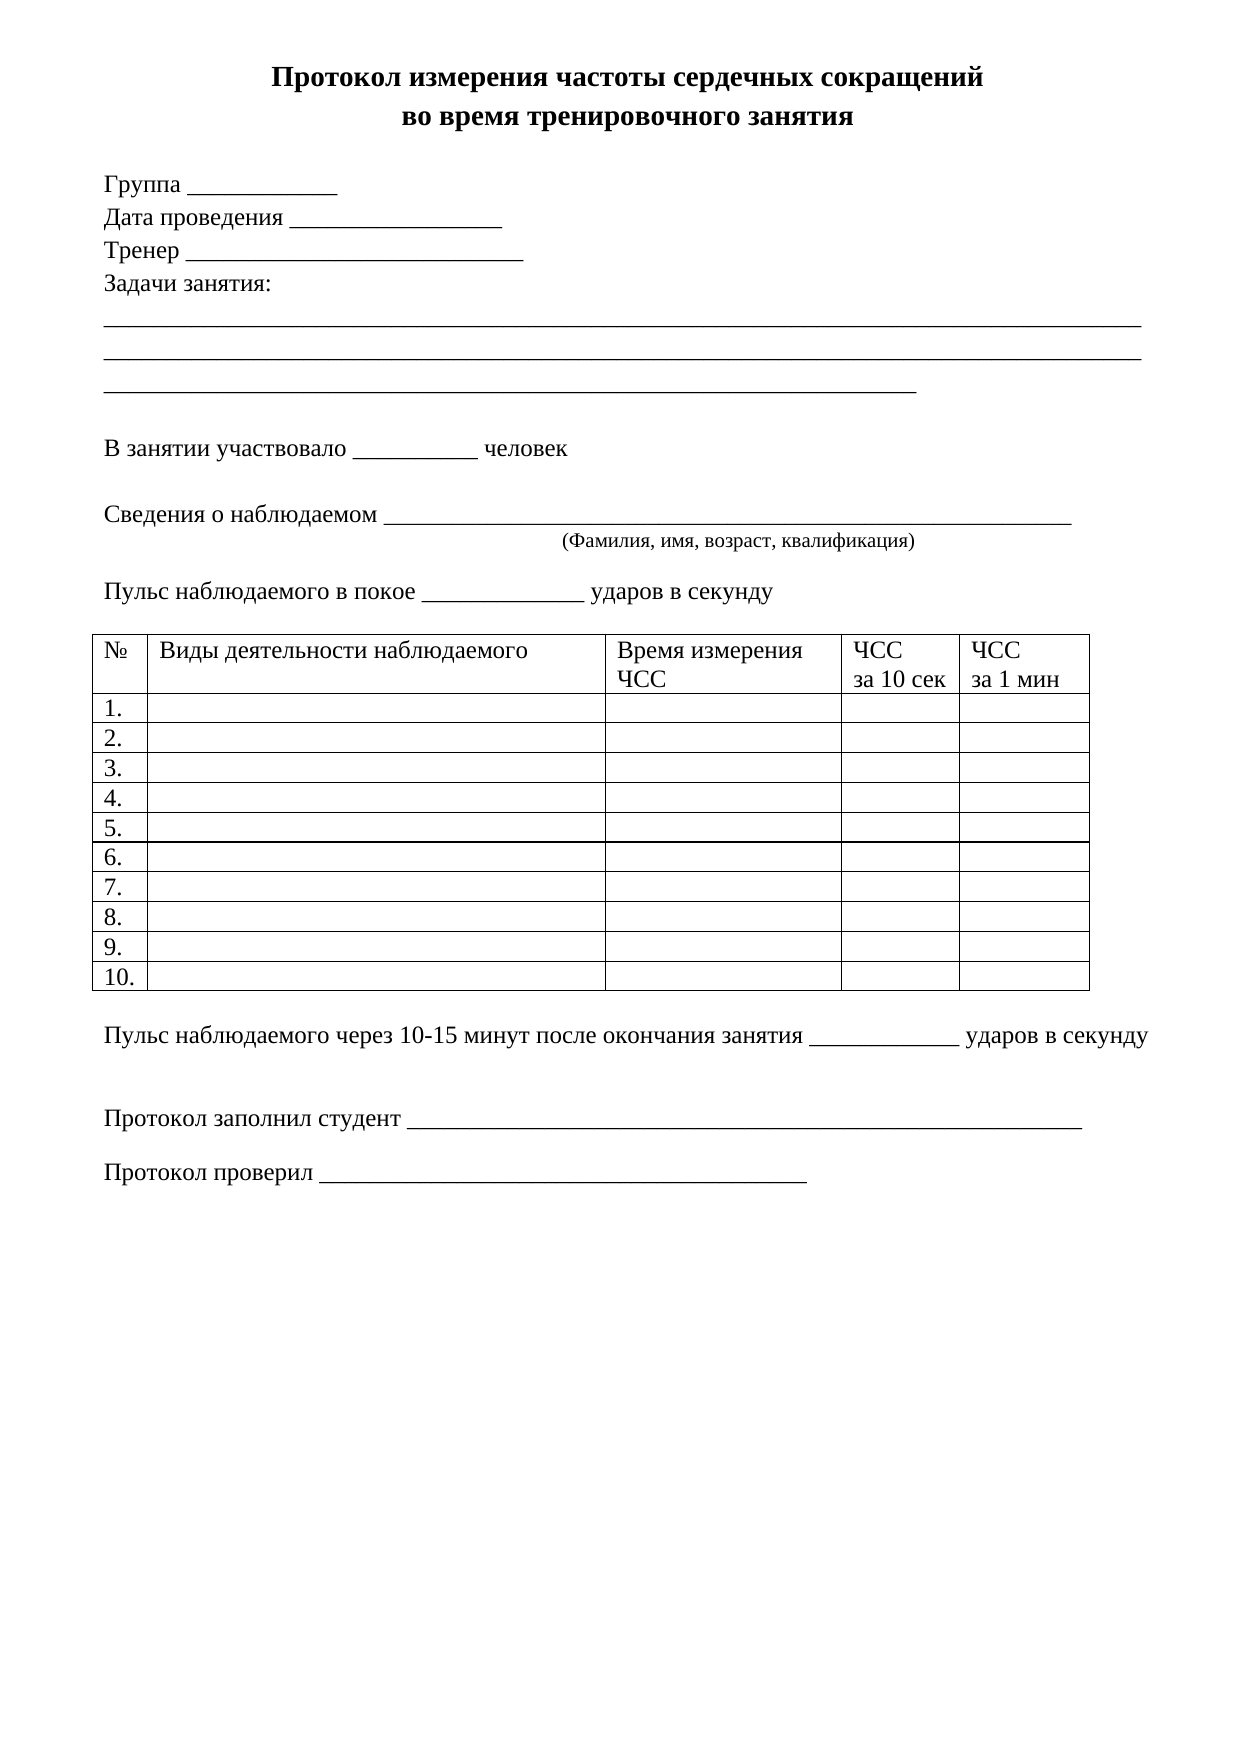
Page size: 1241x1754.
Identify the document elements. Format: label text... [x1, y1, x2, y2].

table_cell 5. [93, 813, 147, 841]
text (Фамилия, имя, возраст, квалификация) [103, 528, 1152, 552]
table_cell [148, 872, 605, 901]
table_cell [148, 843, 605, 871]
table_header Виды деятельности наблюдаемого [148, 635, 605, 692]
table_cell [842, 753, 959, 782]
table_cell [606, 783, 841, 812]
table_cell [960, 932, 1089, 961]
text Дата проведения _________________ [103, 202, 1152, 231]
table_cell [842, 902, 959, 931]
table_cell [960, 783, 1089, 812]
table_cell [148, 694, 605, 722]
table_cell 7. [93, 872, 147, 901]
text Протокол измерения частоты сердечных сокращений [103, 59, 1152, 93]
table_cell [842, 783, 959, 812]
table_cell 4. [93, 783, 147, 812]
table_cell [148, 813, 605, 841]
table_cell [842, 723, 959, 752]
table_cell [148, 962, 605, 990]
table_cell [960, 813, 1089, 841]
table_header ЧСС за 1 мин [960, 635, 1089, 692]
text В занятии участвовало __________ человек [103, 433, 1152, 462]
table_cell [606, 962, 841, 990]
text Сведения о наблюдаемом ____________________________________________________________ [103, 499, 1152, 528]
table_header Время измерения ЧСС [606, 635, 841, 692]
text Группа ____________ [103, 169, 1152, 198]
table_cell [960, 962, 1089, 990]
table_cell [606, 872, 841, 901]
table_cell [148, 932, 605, 961]
table_cell [842, 872, 959, 901]
table_cell [960, 872, 1089, 901]
table_cell [606, 723, 841, 752]
table_cell [606, 932, 841, 961]
text _______________________________________________________________________________________________________________________________________________________________________________________________________________________________________ [103, 301, 1152, 396]
table_cell 9. [93, 932, 147, 961]
table_cell [606, 843, 841, 871]
table_cell [606, 813, 841, 841]
table_cell [842, 962, 959, 990]
text Тренер ___________________________ [103, 235, 1152, 264]
table_cell [148, 902, 605, 931]
table_cell 3. [93, 753, 147, 782]
table_cell [842, 694, 959, 722]
table_cell [148, 783, 605, 812]
table_cell [842, 813, 959, 841]
table_cell 8. [93, 902, 147, 931]
table_cell [960, 902, 1089, 931]
table_cell [960, 753, 1089, 782]
table_cell [960, 843, 1089, 871]
table_cell 2. [93, 723, 147, 752]
text Протокол заполнил студент ______________________________________________________ [103, 1103, 1152, 1131]
table_cell [960, 694, 1089, 722]
table_cell [606, 694, 841, 722]
table_cell 6. [93, 843, 147, 871]
table_cell [842, 932, 959, 961]
text Пульс наблюдаемого в покое _____________ ударов в секунду [103, 576, 1152, 605]
table_cell [606, 753, 841, 782]
text Пульс наблюдаемого через 10-15 минут после окончания занятия ____________ ударов в секунду [103, 1020, 1152, 1049]
table_cell 10. [93, 962, 147, 990]
table_cell 1. [93, 694, 147, 722]
text во время тренировочного занятия [103, 98, 1152, 131]
table_cell [606, 902, 841, 931]
table_cell [842, 843, 959, 871]
text Задачи занятия: [103, 268, 1152, 297]
table_cell [960, 723, 1089, 752]
table_header ЧСС за 10 сек [842, 635, 959, 692]
table_cell [148, 723, 605, 752]
text Протокол проверил _______________________________________ [103, 1157, 1152, 1185]
table_cell [148, 753, 605, 782]
table_header № [93, 635, 147, 692]
